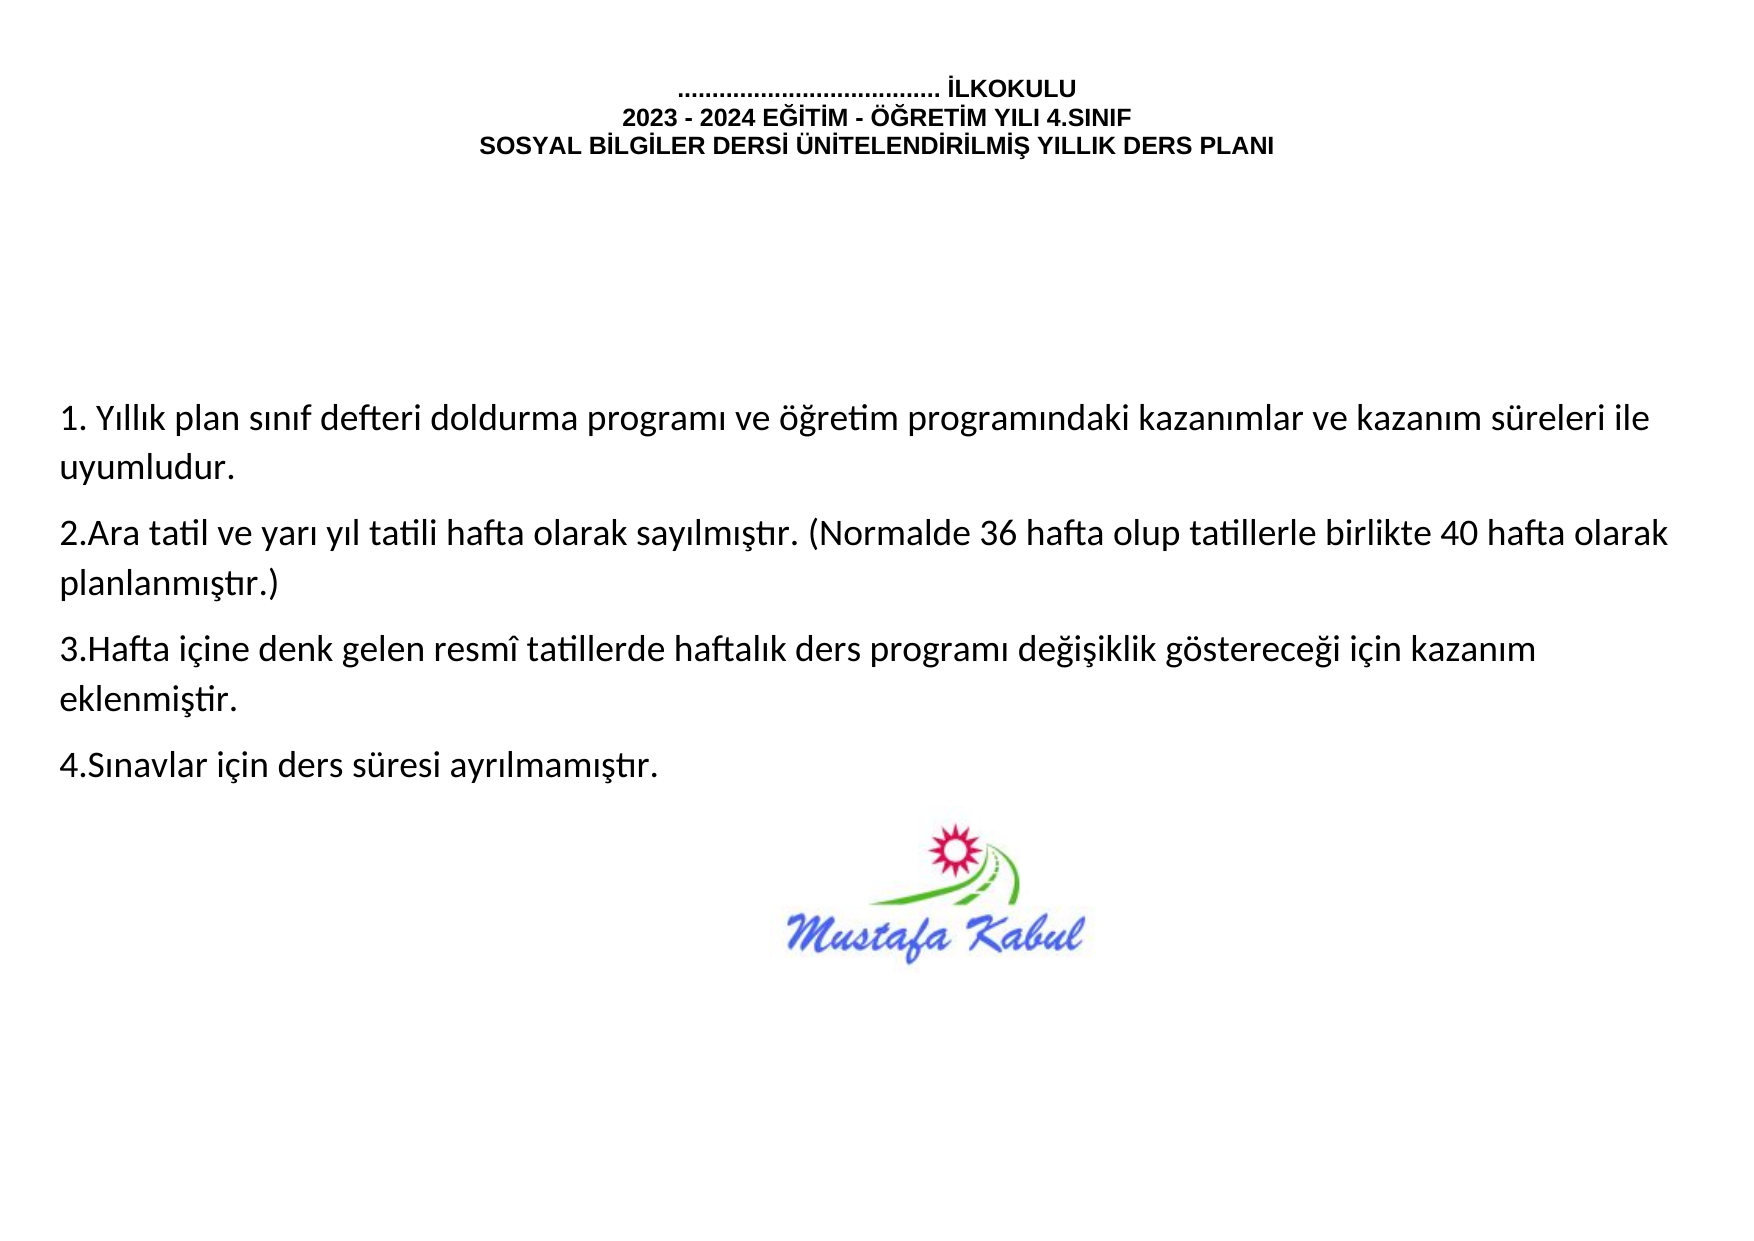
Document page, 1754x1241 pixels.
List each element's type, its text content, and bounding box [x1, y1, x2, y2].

text 3.Hafta içine denk gelen resmî tatillerde haftalık ders programı değişiklik göstereceği için kazanım eklenmiştir. [59, 625, 1695, 720]
picture [769, 806, 1101, 973]
text 1. Yıllık plan sınıf defteri doldurma programı ve öğretim programındaki kazanımlar ve kazanım süreleri ile uyumludur. [59, 394, 1695, 489]
text 4.Sınavlar için ders süresi ayrılmamıştır. [59, 741, 1695, 786]
text 2.Ara tatil ve yarı yıl tatili hafta olarak sayılmıştır. (Normalde 36 hafta olup tatillerle birlikte 40 hafta olarak planlanmıştır.) [59, 509, 1695, 605]
